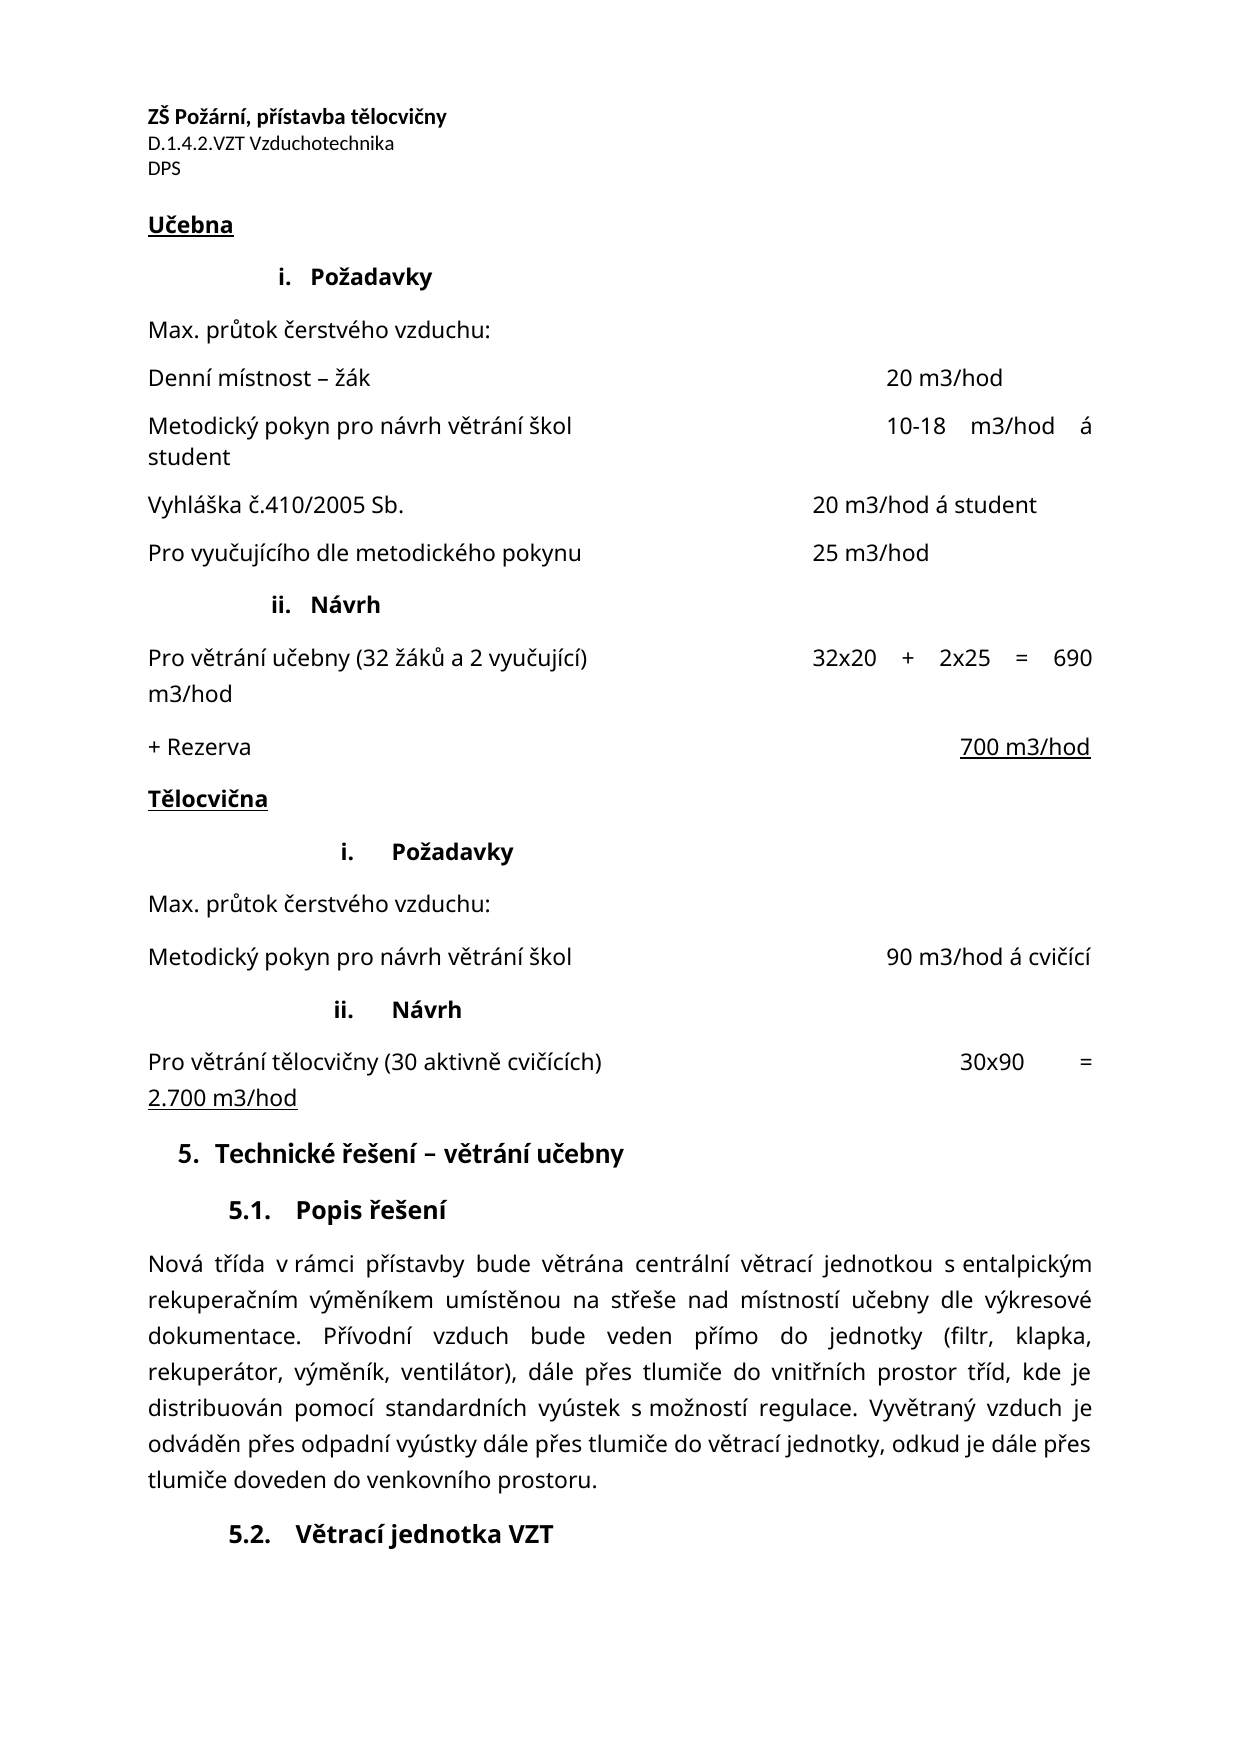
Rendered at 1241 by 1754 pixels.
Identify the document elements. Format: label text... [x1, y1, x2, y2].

text Max. průtok čerstvého vzduchu: [148, 888, 1093, 919]
text Nová třída v rámci přístavby bude větrána centrální větrací jednotkou s entalpickým rekuperačním výměníkem umístěnou na střeše nad místností učebny dle výkresové dokumentace. Přívodní vzduch bude veden přímo do jednotky (filtr, klapka, rekuperátor, výměník, ventilátor), dále přes tlumiče do vnitřních prostor tříd, kde je distribuován pomocí standardních vyústek s možností regulace. Vyvětraný vzduch je odváděn přes odpadní vyústky dále přes tlumiče do větrací jednotky, odkud je dále přes tlumiče doveden do venkovního prostoru. [148, 1248, 1093, 1495]
list Popis řešení [228, 1192, 1093, 1226]
text Metodický pokyn pro návrh větrání škol 10-18 m3/hod á student [148, 410, 1093, 472]
text Pro vyučujícího dle metodického pokynu 25 m3/hod [148, 537, 1093, 568]
text Metodický pokyn pro návrh větrání škol 90 m3/hod á cvičící [148, 941, 1093, 972]
text Denní místnost – žák 20 m3/hod [148, 362, 1093, 393]
text Vyhláška č.410/2005 Sb. 20 m3/hod á student [148, 489, 1093, 520]
text + Rezerva 700 m3/hod [148, 731, 1093, 762]
text Max. průtok čerstvého vzduchu: [148, 314, 1093, 345]
text Tělocvična [148, 783, 1093, 814]
text Učebna [148, 209, 1093, 240]
list Návrh [291, 589, 1093, 621]
text Pro větrání učebny (32 žáků a 2 vyučující) 32x20 + 2x25 = 690 m3/hod [148, 642, 1093, 709]
list Větrací jednotka VZT [228, 1516, 1093, 1550]
list Technické řešení – větrání učebny [177, 1135, 1093, 1170]
text Pro větrání tělocvičny (30 aktivně cvičících) 30x90 = 2.700 m3/hod [148, 1046, 1093, 1113]
list Návrh [354, 993, 1093, 1025]
list Požadavky [291, 261, 1093, 292]
list Požadavky [354, 836, 1093, 867]
